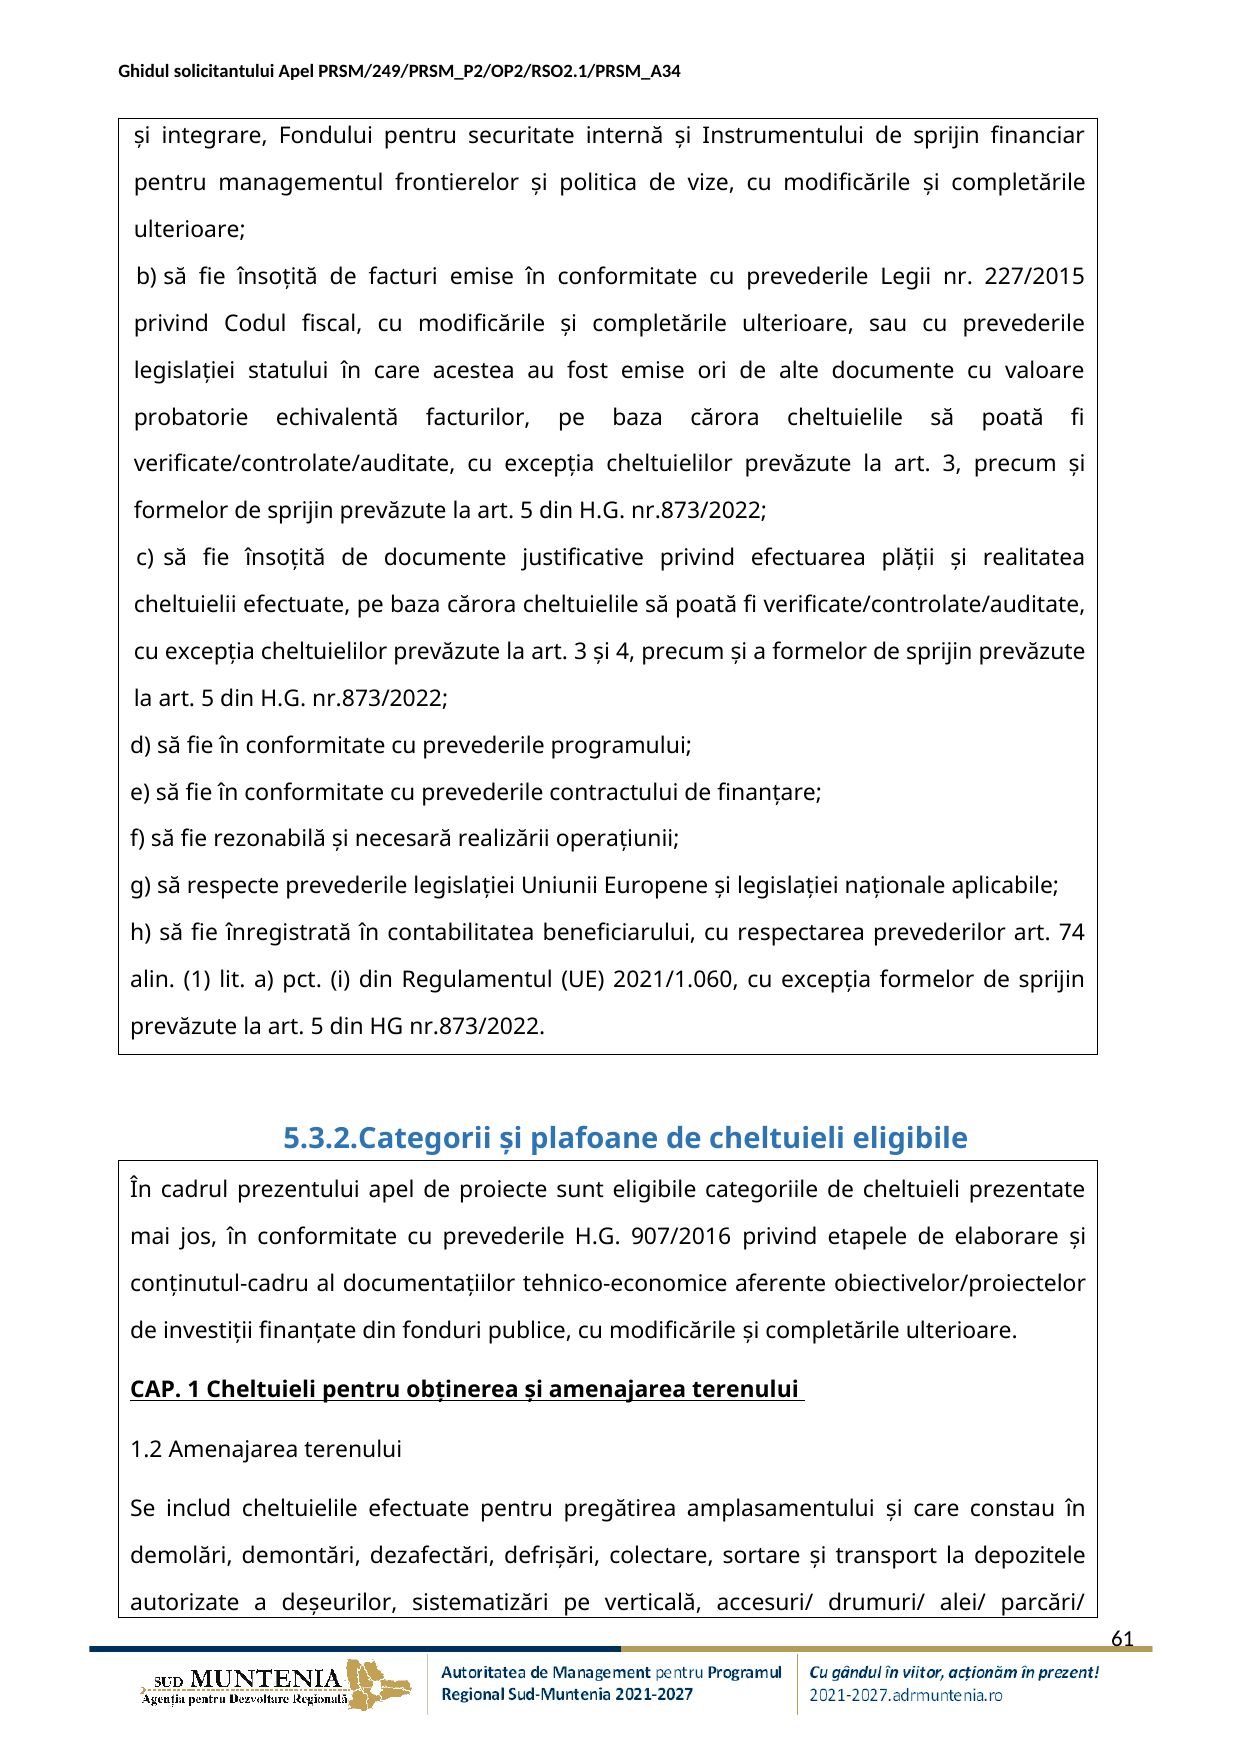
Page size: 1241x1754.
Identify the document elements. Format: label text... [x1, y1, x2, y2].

subtitle 5.3.2.Categorii și plafoane de cheltuieli eligibile [118, 1117, 1134, 1157]
picture [89, 1646, 1153, 1715]
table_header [119, 119, 1097, 1054]
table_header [119, 1161, 1097, 1617]
